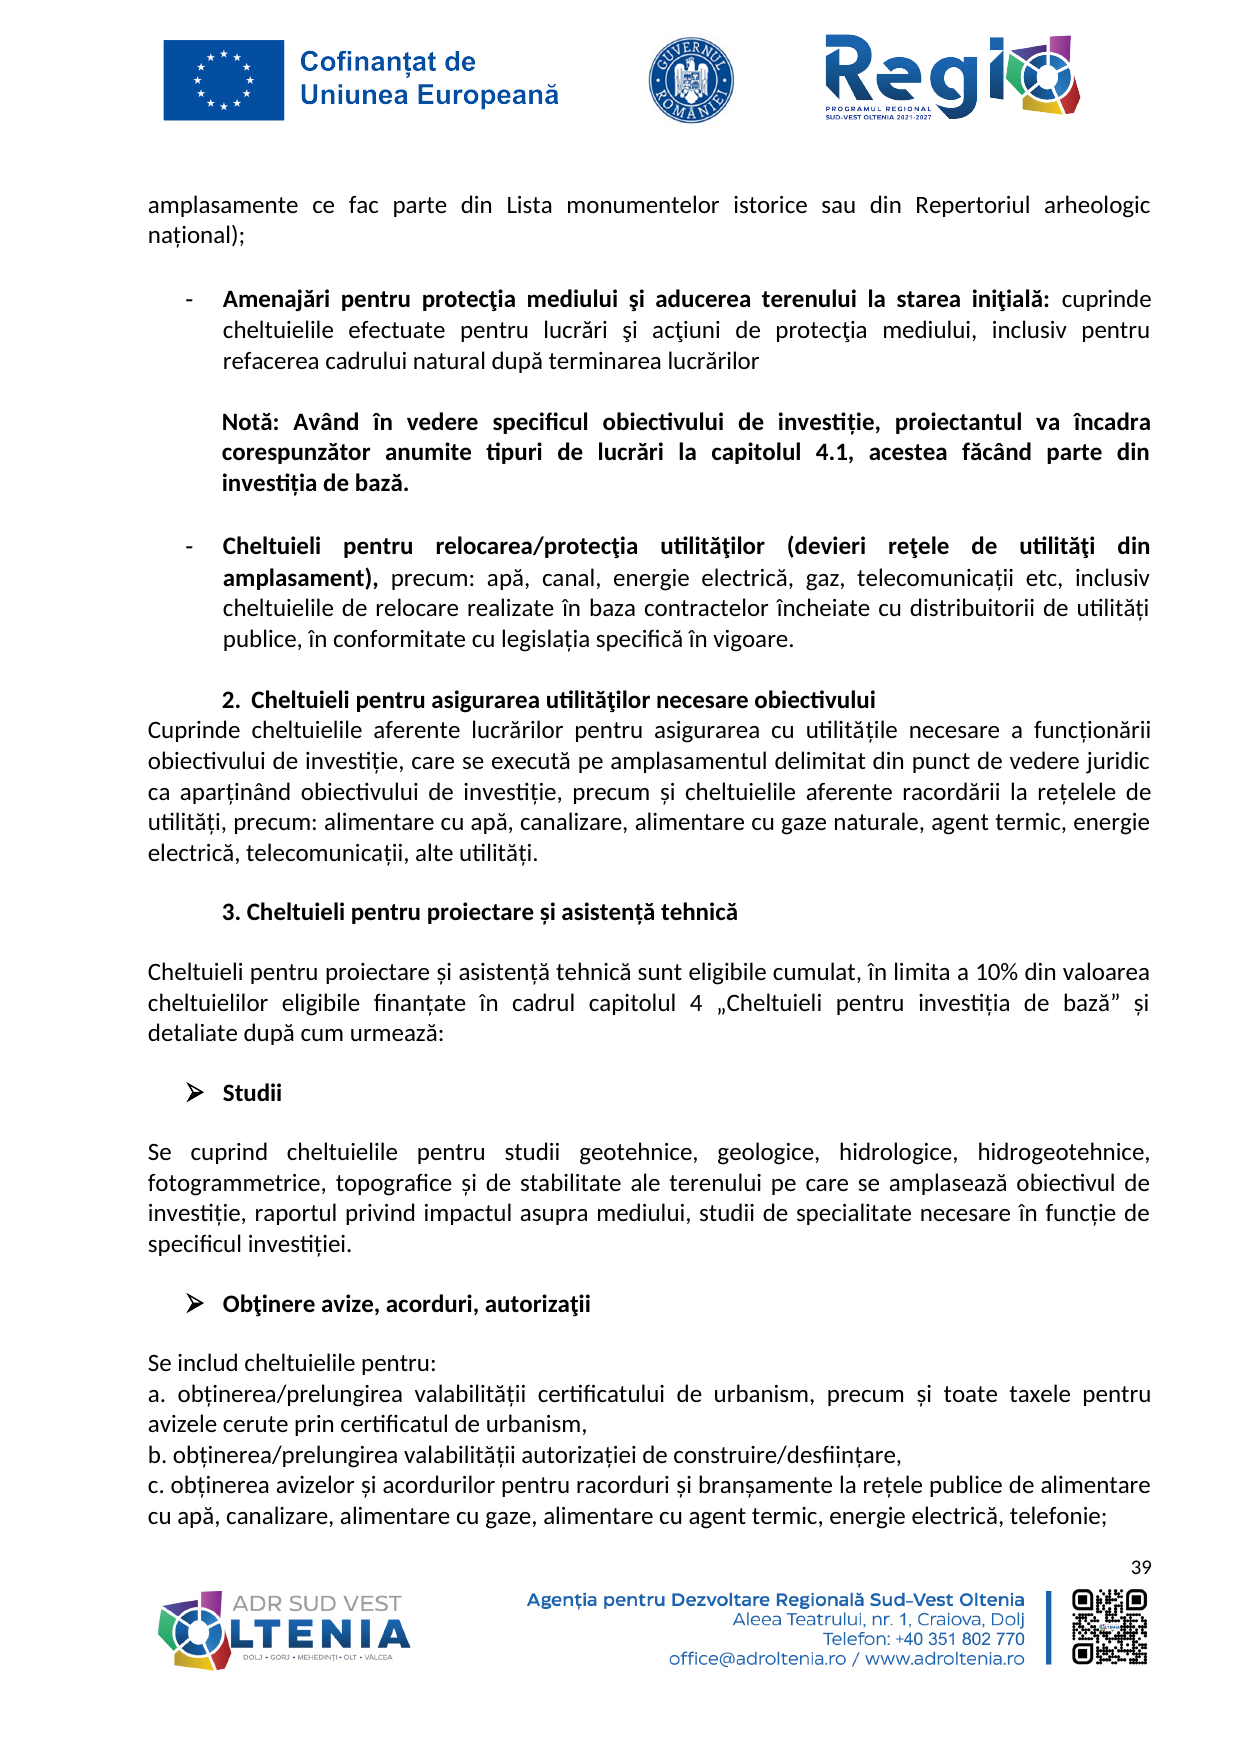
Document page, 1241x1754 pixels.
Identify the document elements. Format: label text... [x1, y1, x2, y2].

picture [148, 1579, 1152, 1677]
text Cheltuieli pentru proiectare şi asistenţă tehnică sunt eligibile cumulat, în limita a 10% din valoarea cheltuielilor eligibile finanțate în cadrul capitolul 4 „Cheltuieli pentru investiția de bază” și detaliate după cum urmează: [148, 956, 1152, 1048]
list Obţinere avize, acorduri, autorizaţii [185, 1288, 1152, 1318]
picture [158, 35, 561, 124]
picture [823, 33, 1082, 122]
text Se includ cheltuielile pentru: [148, 1347, 1152, 1378]
list Studii [185, 1077, 1152, 1107]
text Notă: Având în vedere specificul obiectivului de investiție, proiectantul va încadra corespunzător anumite tipuri de lucrări la capitolul 4.1, acestea făcând parte din investiția de bază. [222, 406, 1152, 497]
text c. obţinerea avizelor şi acordurilor pentru racorduri şi branşamente la reţele publice de alimentare cu apă, canalizare, alimentare cu gaze, alimentare cu agent termic, energie electrică, telefonie; [148, 1469, 1152, 1531]
text Se cuprind cheltuielile pentru studii geotehnice, geologice, hidrologice, hidrogeotehnice, fotogrammetrice, topografice şi de stabilitate ale terenului pe care se amplasează obiectivul de investiţie, raportul privind impactul asupra mediului, studii de specialitate necesare în funcție de specificul investiției. [148, 1137, 1152, 1259]
picture [645, 35, 739, 125]
list Cheltuieli pentru asigurarea utilităţilor necesare obiectivului [194, 684, 1152, 715]
text 3. Cheltuieli pentru proiectare şi asistenţă tehnică [148, 896, 1152, 927]
list Amenajări pentru protecţia mediului şi aducerea terenului la starea iniţială: cuprinde cheltuielile efectuate pentru lucrări şi acţiuni de protecţia mediului, inclusiv pentru refacerea cadrului natural după terminarea lucrărilor [185, 280, 1152, 375]
text b. obţinerea/prelungirea valabilităţii autorizaţiei de construire/desfiinţare, [148, 1439, 1152, 1469]
text Cuprinde cheltuielile aferente lucrărilor pentru asigurarea cu utilităţile necesare a funcţionării obiectivului de investiţie, care se execută pe amplasamentul delimitat din punct de vedere juridic ca aparţinând obiectivului de investiţie, precum şi cheltuielile aferente racordării la reţelele de utilităţi, precum: alimentare cu apă, canalizare, alimentare cu gaze naturale, agent termic, energie electrică, telecomunicaţii, alte utilităţi. [148, 715, 1152, 867]
list Cheltuieli pentru relocarea/protecţia utilităţilor (devieri reţele de utilităţi din amplasament), precum: apă, canal, energie electrică, gaz, telecomunicații etc, inclusiv cheltuielile de relocare realizate în baza contractelor încheiate cu distribuitorii de utilități publice, în conformitate cu legislația specifică în vigoare. [185, 528, 1152, 654]
text a. obţinerea/prelungirea valabilităţii certificatului de urbanism, precum şi toate taxele pentru avizele cerute prin certificatul de urbanism, [148, 1378, 1152, 1439]
